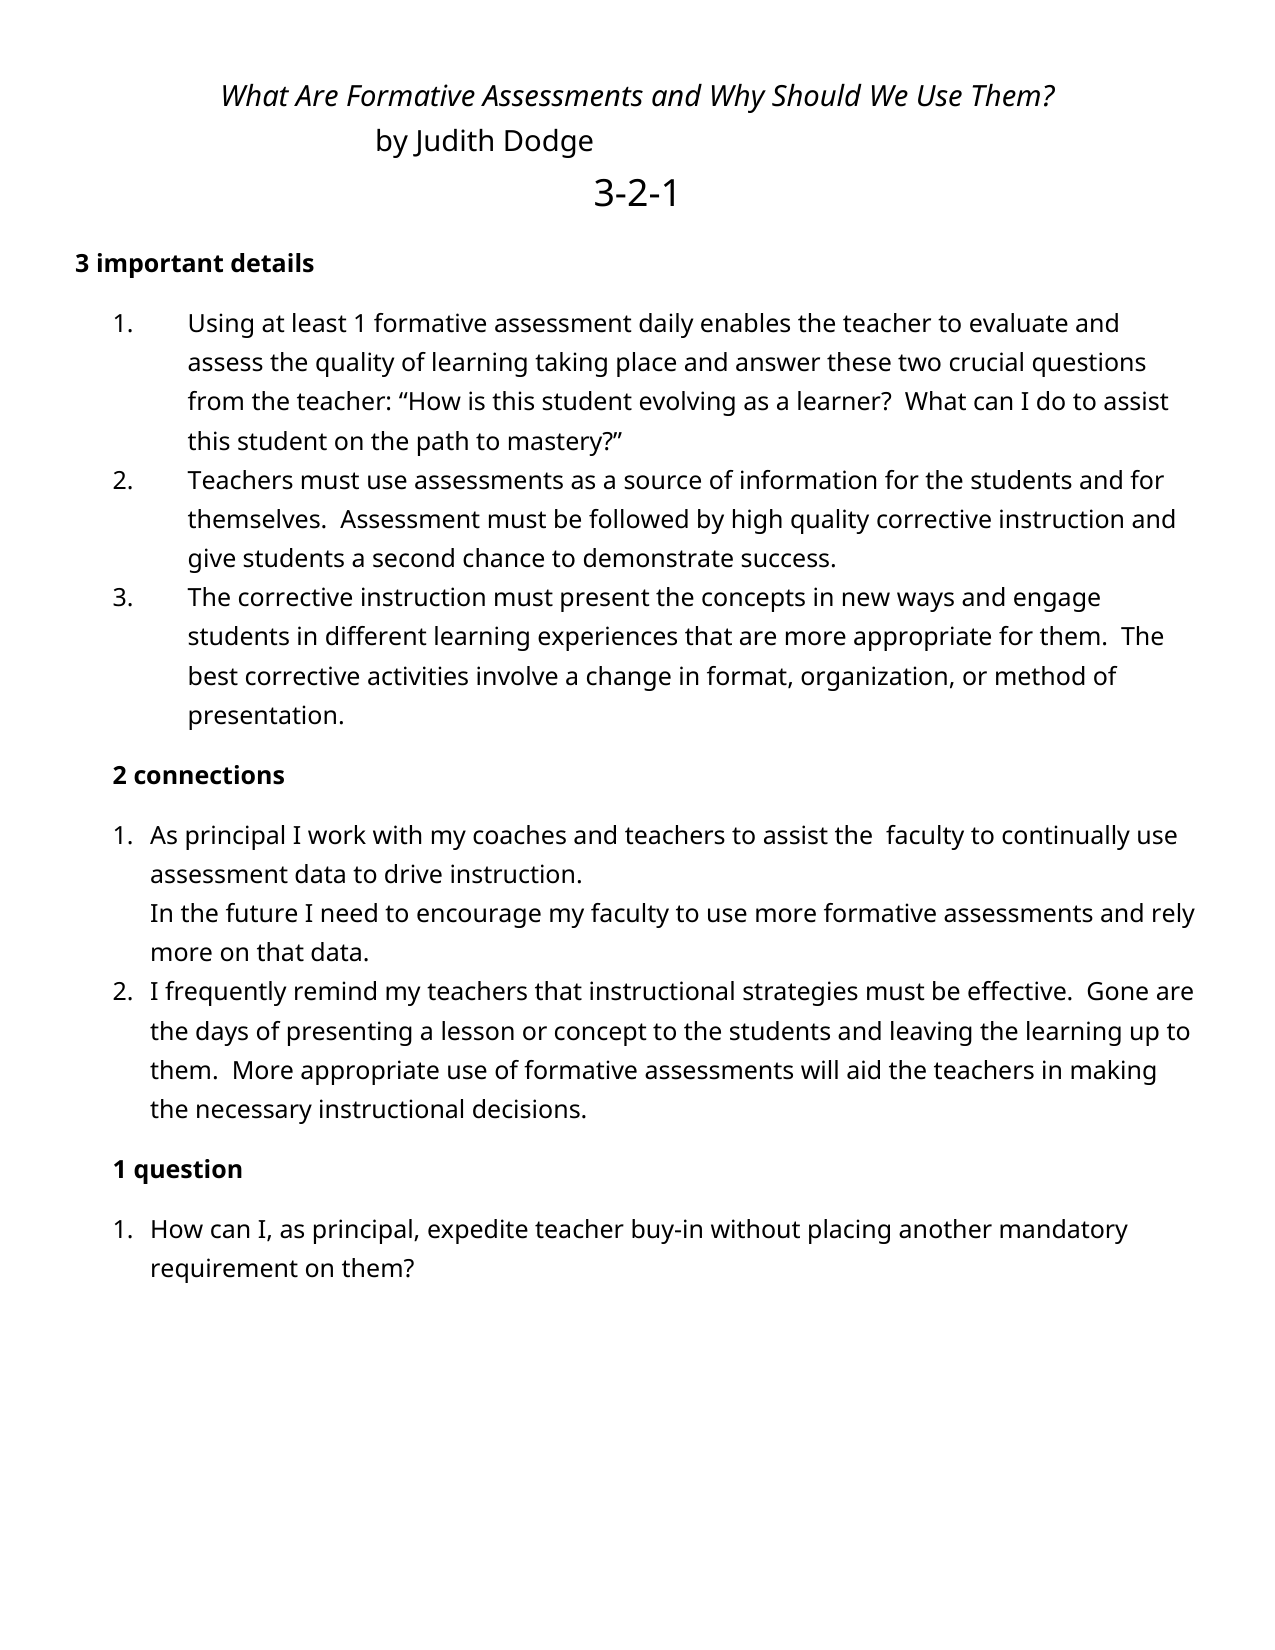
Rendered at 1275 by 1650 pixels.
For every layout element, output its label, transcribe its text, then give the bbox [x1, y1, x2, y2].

text by Judith Dodge [75, 121, 1200, 160]
list In the future I need to encourage my faculty to use more formative assessments and rely more on that data. [150, 896, 1200, 969]
list I frequently remind my teachers that instructional strategies must be effective. Gone are the days of presenting a lesson or concept to the students and leaving the learning up to them. More appropriate use of formative assessments will aid the teachers in making the necessary instructional decisions. [112, 974, 1200, 1126]
text 1 question [112, 1152, 1200, 1186]
text What Are Formative Assessments and Why Should We Use Them? [75, 75, 1200, 115]
text 2 connections [112, 757, 1200, 791]
list Teachers must use assessments as a source of information for the students and for themselves. Assessment must be followed by high quality corrective instruction and give students a second chance to demonstrate success. [112, 462, 1200, 575]
list The corrective instruction must present the concepts in new ways and engage students in different learning experiences that are more appropriate for them. The best corrective activities involve a change in format, organization, or method of presentation. [112, 580, 1200, 731]
text 3 important details [75, 246, 1200, 280]
text 3-2-1 [75, 166, 1200, 217]
list As principal I work with my coaches and teachers to assist the faculty to continually use assessment data to drive instruction. [112, 817, 1200, 891]
list How can I, as principal, expedite teacher buy-in without placing another mandatory requirement on them? [112, 1212, 1200, 1285]
list Using at least 1 formative assessment daily enables the teacher to evaluate and assess the quality of learning taking place and answer these two crucial questions from the teacher: “How is this student evolving as a learner? What can I do to assist this student on the path to mastery?” [112, 306, 1200, 457]
